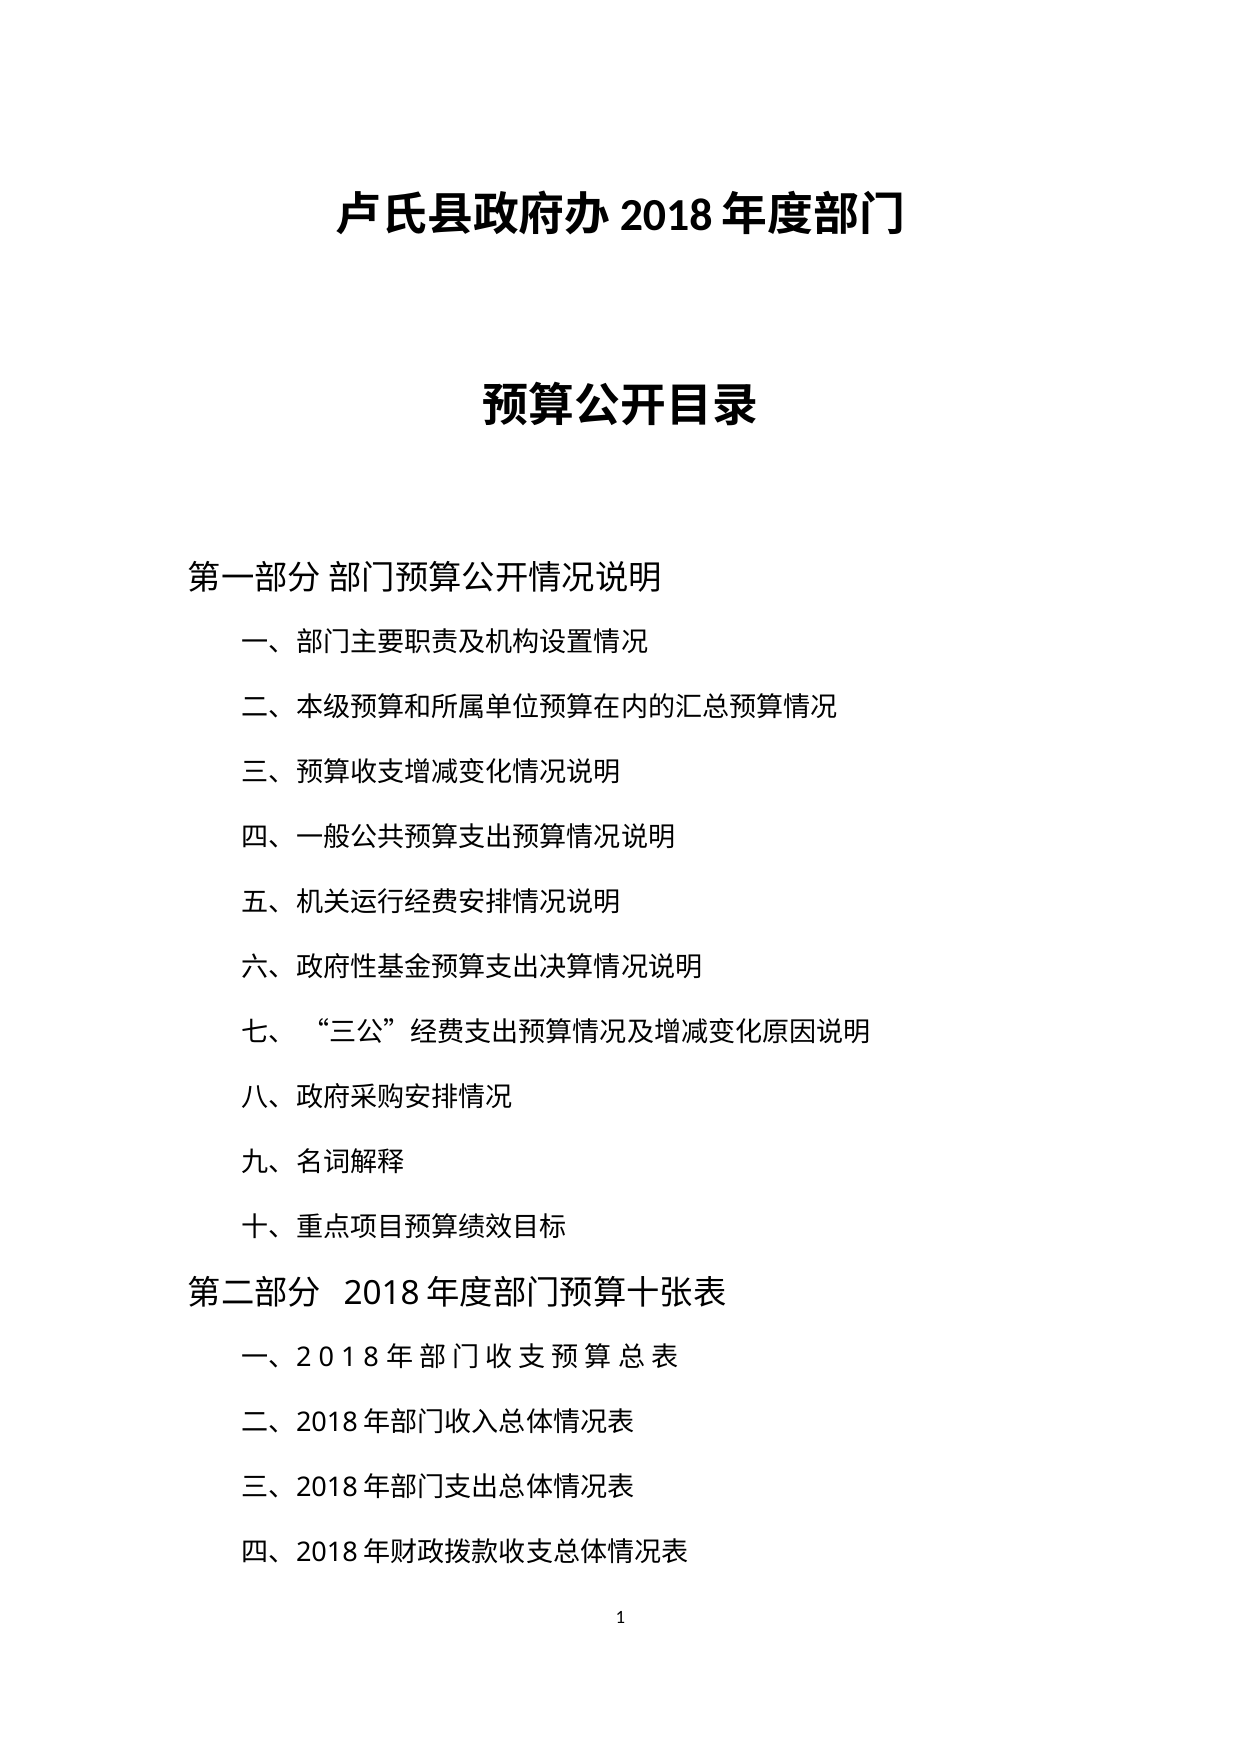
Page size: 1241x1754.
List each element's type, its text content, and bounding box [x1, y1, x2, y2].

list 第二部分 2018年度部门预算十张表 [187, 1258, 1053, 1323]
text 一、2 0 1 8 年 部 门 收 支 预 算 总 表 [187, 1323, 1053, 1388]
subtitle 卢氏县政府办2018年度部门 [187, 162, 1053, 259]
list 八、政府采购安排情况 [187, 1063, 1053, 1128]
text 三、2018年部门支出总体情况表 [187, 1453, 1053, 1518]
text 五、机关运行经费安排情况说明 [187, 868, 1053, 933]
text 六、政府性基金预算支出决算情况说明 [187, 933, 1053, 998]
text 四、一般公共预算支出预算情况说明 [187, 803, 1053, 868]
list 第一部分 部门预算公开情况说明 [187, 543, 1053, 608]
list 部门主要职责及机构设置情况 [187, 608, 1053, 673]
subtitle 预算公开目录 [187, 352, 1053, 450]
text 二、本级预算和所属单位预算在内的汇总预算情况 [187, 673, 1053, 738]
text 四、2018年财政拨款收支总体情况表 [187, 1518, 1053, 1583]
list 十、重点项目预算绩效目标 [187, 1193, 1053, 1258]
text 二、2018年部门收入总体情况表 [187, 1388, 1053, 1453]
text 三、预算收支增减变化情况说明 [187, 738, 1053, 803]
list 九、名词解释 [187, 1128, 1053, 1193]
list 七、 “三公”经费支出预算情况及增减变化原因说明 [187, 998, 1053, 1063]
